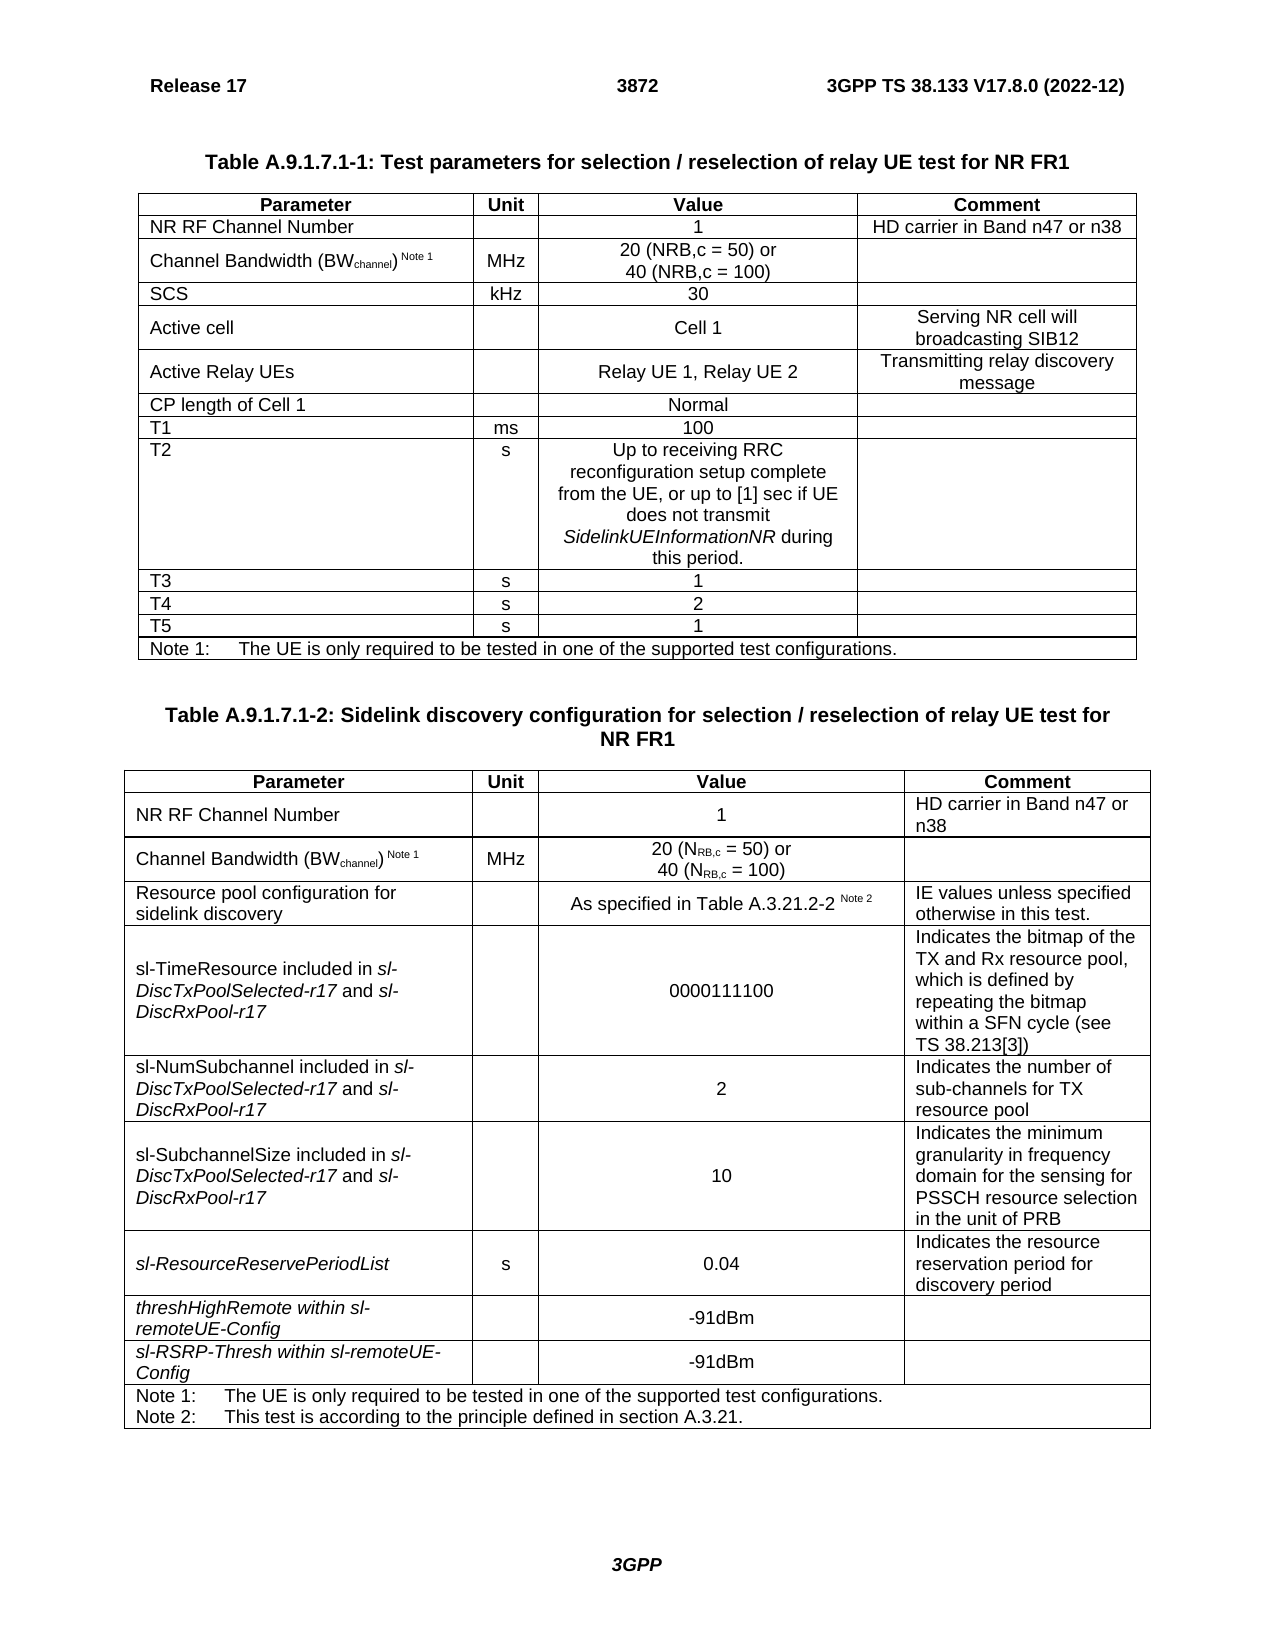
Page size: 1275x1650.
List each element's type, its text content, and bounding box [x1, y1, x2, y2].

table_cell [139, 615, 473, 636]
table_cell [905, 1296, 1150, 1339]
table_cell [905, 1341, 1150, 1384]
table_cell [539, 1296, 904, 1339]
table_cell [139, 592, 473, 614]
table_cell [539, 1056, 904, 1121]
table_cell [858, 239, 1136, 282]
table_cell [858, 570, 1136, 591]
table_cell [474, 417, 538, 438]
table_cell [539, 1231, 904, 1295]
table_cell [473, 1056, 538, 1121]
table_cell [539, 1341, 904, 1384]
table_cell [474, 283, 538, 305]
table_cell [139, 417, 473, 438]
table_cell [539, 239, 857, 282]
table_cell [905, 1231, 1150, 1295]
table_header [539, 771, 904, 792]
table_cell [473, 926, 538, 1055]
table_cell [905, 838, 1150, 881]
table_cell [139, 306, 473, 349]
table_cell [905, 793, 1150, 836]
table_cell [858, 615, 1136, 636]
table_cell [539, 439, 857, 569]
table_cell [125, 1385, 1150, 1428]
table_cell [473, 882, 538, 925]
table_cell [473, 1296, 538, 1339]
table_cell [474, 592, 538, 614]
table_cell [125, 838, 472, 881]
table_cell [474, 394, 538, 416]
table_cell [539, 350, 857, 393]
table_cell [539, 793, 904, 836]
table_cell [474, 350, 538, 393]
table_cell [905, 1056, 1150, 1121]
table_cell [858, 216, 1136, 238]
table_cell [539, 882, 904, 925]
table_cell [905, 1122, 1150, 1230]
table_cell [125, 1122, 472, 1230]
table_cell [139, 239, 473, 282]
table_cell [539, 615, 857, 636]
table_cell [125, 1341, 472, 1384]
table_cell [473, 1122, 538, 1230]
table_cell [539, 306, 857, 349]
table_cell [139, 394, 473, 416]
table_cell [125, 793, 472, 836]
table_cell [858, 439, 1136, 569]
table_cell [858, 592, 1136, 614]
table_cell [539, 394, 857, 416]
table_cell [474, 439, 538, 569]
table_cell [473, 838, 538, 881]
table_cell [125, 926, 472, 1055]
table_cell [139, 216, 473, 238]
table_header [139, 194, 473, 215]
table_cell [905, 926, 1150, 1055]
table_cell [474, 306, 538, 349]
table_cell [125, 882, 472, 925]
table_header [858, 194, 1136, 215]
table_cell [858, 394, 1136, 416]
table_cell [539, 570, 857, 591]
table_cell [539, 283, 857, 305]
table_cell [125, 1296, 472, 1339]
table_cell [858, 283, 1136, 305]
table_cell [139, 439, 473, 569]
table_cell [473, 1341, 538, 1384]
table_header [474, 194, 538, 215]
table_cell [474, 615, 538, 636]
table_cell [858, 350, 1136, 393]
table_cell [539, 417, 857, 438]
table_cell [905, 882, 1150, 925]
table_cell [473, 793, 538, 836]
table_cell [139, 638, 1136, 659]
text Table A.9.1.7.1-1: Test parameters for selection / reselection of relay UE test for NR FR1 [150, 150, 1125, 174]
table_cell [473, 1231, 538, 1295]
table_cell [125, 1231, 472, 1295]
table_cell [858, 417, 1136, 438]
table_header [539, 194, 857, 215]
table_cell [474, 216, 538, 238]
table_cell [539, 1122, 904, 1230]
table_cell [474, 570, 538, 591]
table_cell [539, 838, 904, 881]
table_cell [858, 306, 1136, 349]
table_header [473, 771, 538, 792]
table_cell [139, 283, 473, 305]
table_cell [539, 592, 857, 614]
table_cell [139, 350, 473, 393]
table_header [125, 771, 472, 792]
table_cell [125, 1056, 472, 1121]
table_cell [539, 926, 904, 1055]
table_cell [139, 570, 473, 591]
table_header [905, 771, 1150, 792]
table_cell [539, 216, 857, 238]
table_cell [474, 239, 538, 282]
text Table A.9.1.7.1-2: Sidelink discovery configuration for selection / reselection of relay UE test for NR FR1 [150, 703, 1125, 751]
